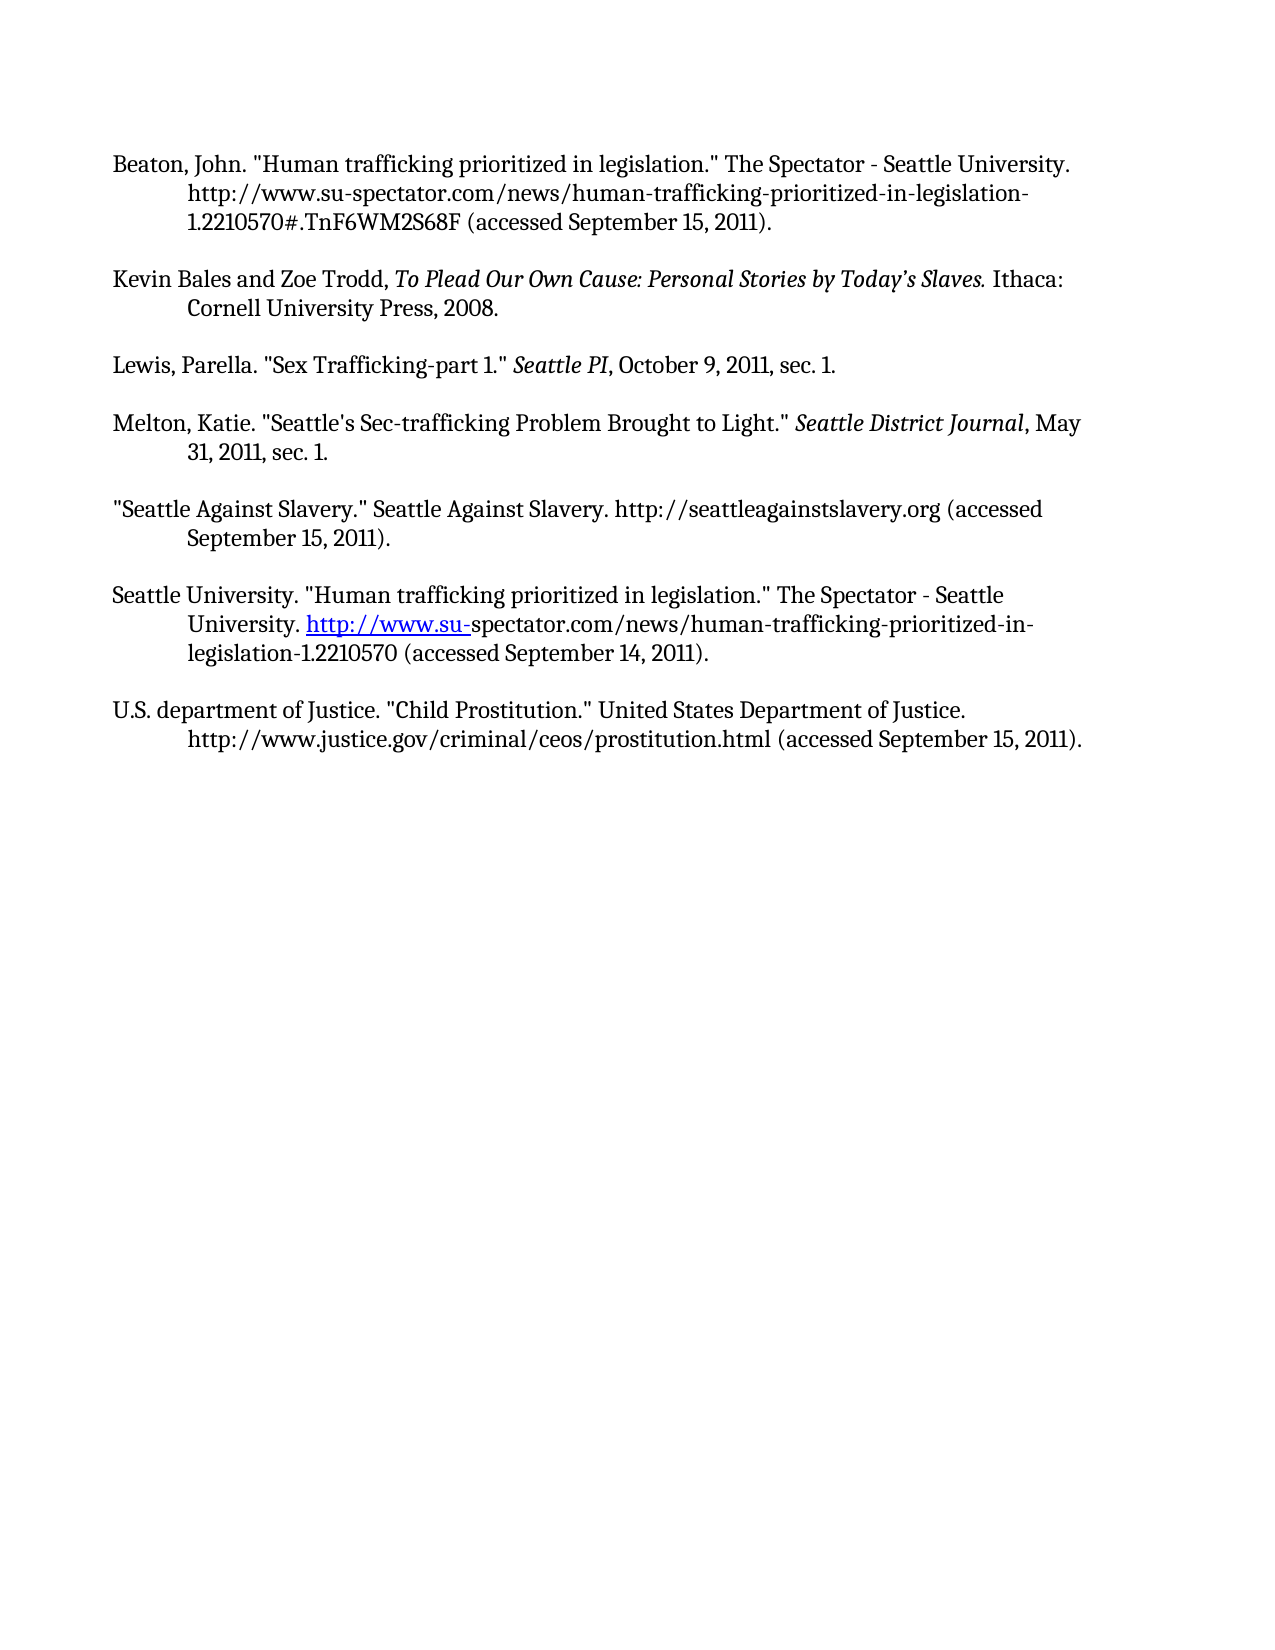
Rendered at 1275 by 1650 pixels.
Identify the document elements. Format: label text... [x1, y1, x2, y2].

text Seattle University. "Human trafficking prioritized in legislation." The Spectator - Seattle University. http://www.su-spectator.com/news/human-trafficking-prioritized-in-legislation-1.2210570 (accessed September 14, 2011). [112, 581, 1087, 667]
text Melton, Katie. "Seattle's Sec-trafficking Problem Brought to Light." Seattle District Journal, May 31, 2011, sec. 1. [112, 409, 1087, 466]
text Beaton, John. "Human trafficking prioritized in legislation." The Spectator - Seattle University. http://www.su-spectator.com/news/human-trafficking-prioritized-in-legislation-1.2210570#.TnF6WM2S68F (accessed September 15, 2011). [112, 150, 1087, 236]
text "Seattle Against Slavery." Seattle Against Slavery. http://seattleagainstslavery.org (accessed September 15, 2011). [112, 495, 1087, 552]
text Kevin Bales and Zoe Trodd, To Plead Our Own Cause: Personal Stories by Today’s Slaves. Ithaca: Cornell University Press, 2008. [112, 265, 1087, 322]
text U.S. department of Justice. "Child Prostitution." United States Department of Justice. http://www.justice.gov/criminal/ceos/prostitution.html (accessed September 15, 2011). [112, 696, 1087, 754]
text Lewis, Parella. "Sex Trafficking-part 1." Seattle PI, October 9, 2011, sec. 1. [112, 351, 1087, 380]
